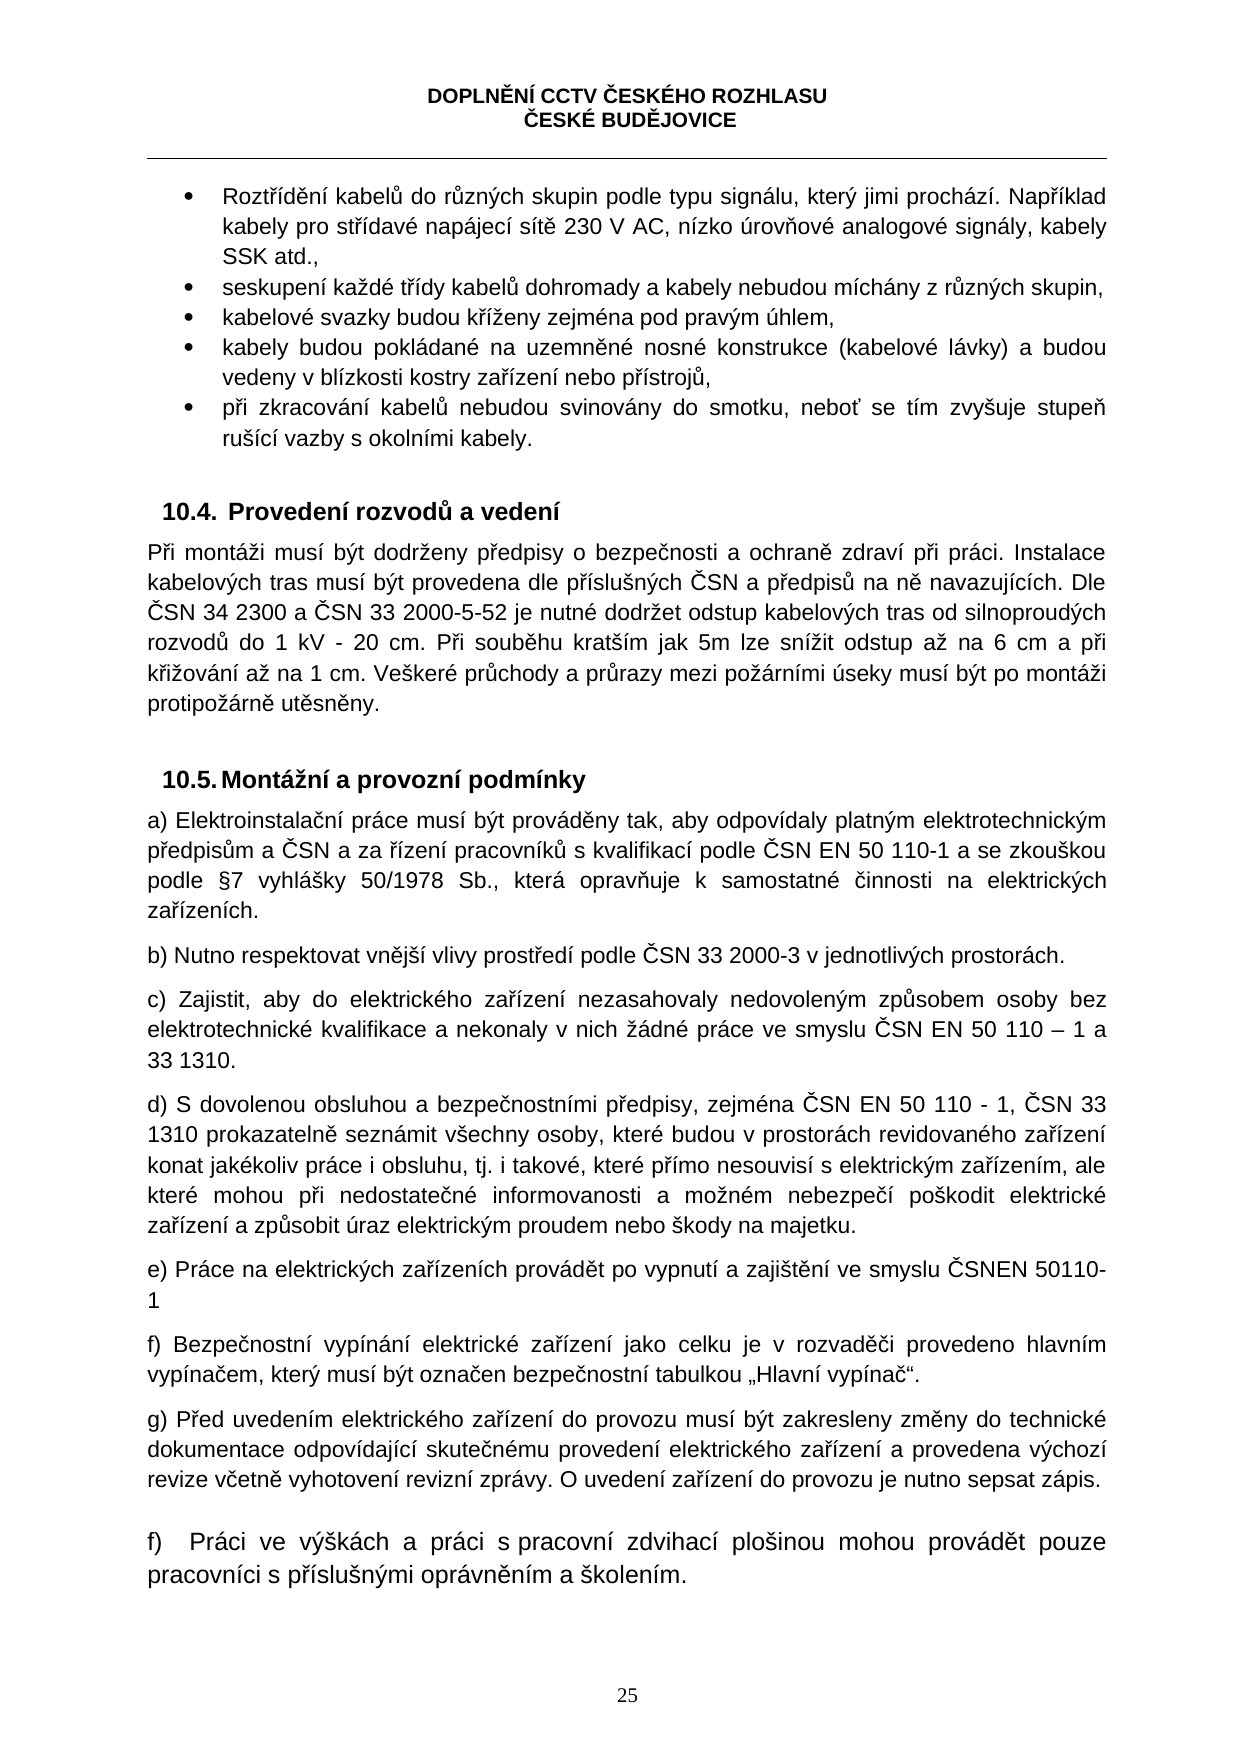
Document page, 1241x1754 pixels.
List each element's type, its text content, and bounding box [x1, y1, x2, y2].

list kabely budou pokládané na uzemněné nosné konstrukce (kabelové lávky) a budou vedeny v blízkosti kostry zařízení nebo přístrojů, [184, 334, 1107, 390]
text b) Nutno respektovat vnější vlivy prostředí podle ČSN 33 2000-3 v jednotlivých prostorách. [147, 942, 1107, 968]
list Roztřídění kabelů do různých skupin podle typu signálu, který jimi prochází. Například kabely pro střídavé napájecí sítě 230 V AC, nízko úrovňové analogové signály, kabely SSK atd., [184, 183, 1107, 269]
text c) Zajistit, aby do elektrického zařízení nezasahovaly nedovoleným způsobem osoby bez elektrotechnické kvalifikace a nekonaly v nich žádné práce ve smyslu ČSN EN 50 110 – 1 a 33 1310. [147, 986, 1107, 1073]
text d) S dovolenou obsluhou a bezpečnostními předpisy, zejména ČSN EN 50 110 - 1, ČSN 33 1310 prokazatelně seznámit všechny osoby, které budou v prostorách revidovaného zařízení konat jakékoliv práce i obsluhu, tj. i takové, které přímo nesouvisí s elektrickým zařízením, ale které mohou při nedostatečné informovanosti a možném nebezpečí poškodit elektrické zařízení a způsobit úraz elektrickým proudem nebo škody na majetku. [147, 1091, 1107, 1238]
list seskupení každé třídy kabelů dohromady a kabely nebudou míchány z různých skupin, [184, 273, 1107, 300]
subtitle Montážní a provozní podmínky [162, 765, 1107, 794]
text e) Práce na elektrických zařízeních provádět po vypnutí a zajištění ve smyslu ČSNEN 50110- 1 [147, 1256, 1107, 1313]
text g) Před uvedením elektrického zařízení do provozu musí být zakresleny změny do technické dokumentace odpovídající skutečnému provedení elektrického zařízení a provedena výchozí revize včetně vyhotovení revizní zprávy. O uvedení zařízení do provozu je nutno sepsat zápis. [147, 1406, 1107, 1493]
list kabelové svazky budou kříženy zejména pod pravým úhlem, [184, 304, 1107, 330]
text f) Bezpečnostní vypínání elektrické zařízení jako celku je v rozvaděči provedeno hlavním vypínačem, který musí být označen bezpečnostní tabulkou „Hlavní vypínač“. [147, 1331, 1107, 1388]
text a) Elektroinstalační práce musí být prováděny tak, aby odpovídaly platným elektrotechnickým předpisům a ČSN a za řízení pracovníků s kvalifikací podle ČSN EN 50 110-1 a se zkouškou podle §7 vyhlášky 50/1978 Sb., která opravňuje k samostatné činnosti na elektrických zařízeních. [147, 807, 1107, 924]
text Při montáži musí být dodrženy předpisy o bezpečnosti a ochraně zdraví při práci. Instalace kabelových tras musí být provedena dle příslušných ČSN a předpisů na ně navazujících. Dle ČSN 34 2300 a ČSN 33 2000-5-52 je nutné dodržet odstup kabelových tras od silnoproudých rozvodů do 1 kV - 20 cm. Při souběhu kratším jak 5m lze snížit odstup až na 6 cm a při křižování až na 1 cm. Veškeré průchody a průrazy mezi požárními úseky musí být po montáži protipožárně utěsněny. [147, 539, 1107, 716]
subtitle Provedení rozvodů a vedení [162, 497, 1107, 526]
text f) Práci ve výškách a práci s pracovní zdvihací plošinou mohou provádět pouze pracovníci s příslušnými oprávněním a školením. [147, 1527, 1107, 1588]
list při zkracování kabelů nebudou svinovány do smotku, neboť se tím zvyšuje stupeň rušící vazby s okolními kabely. [184, 394, 1107, 451]
